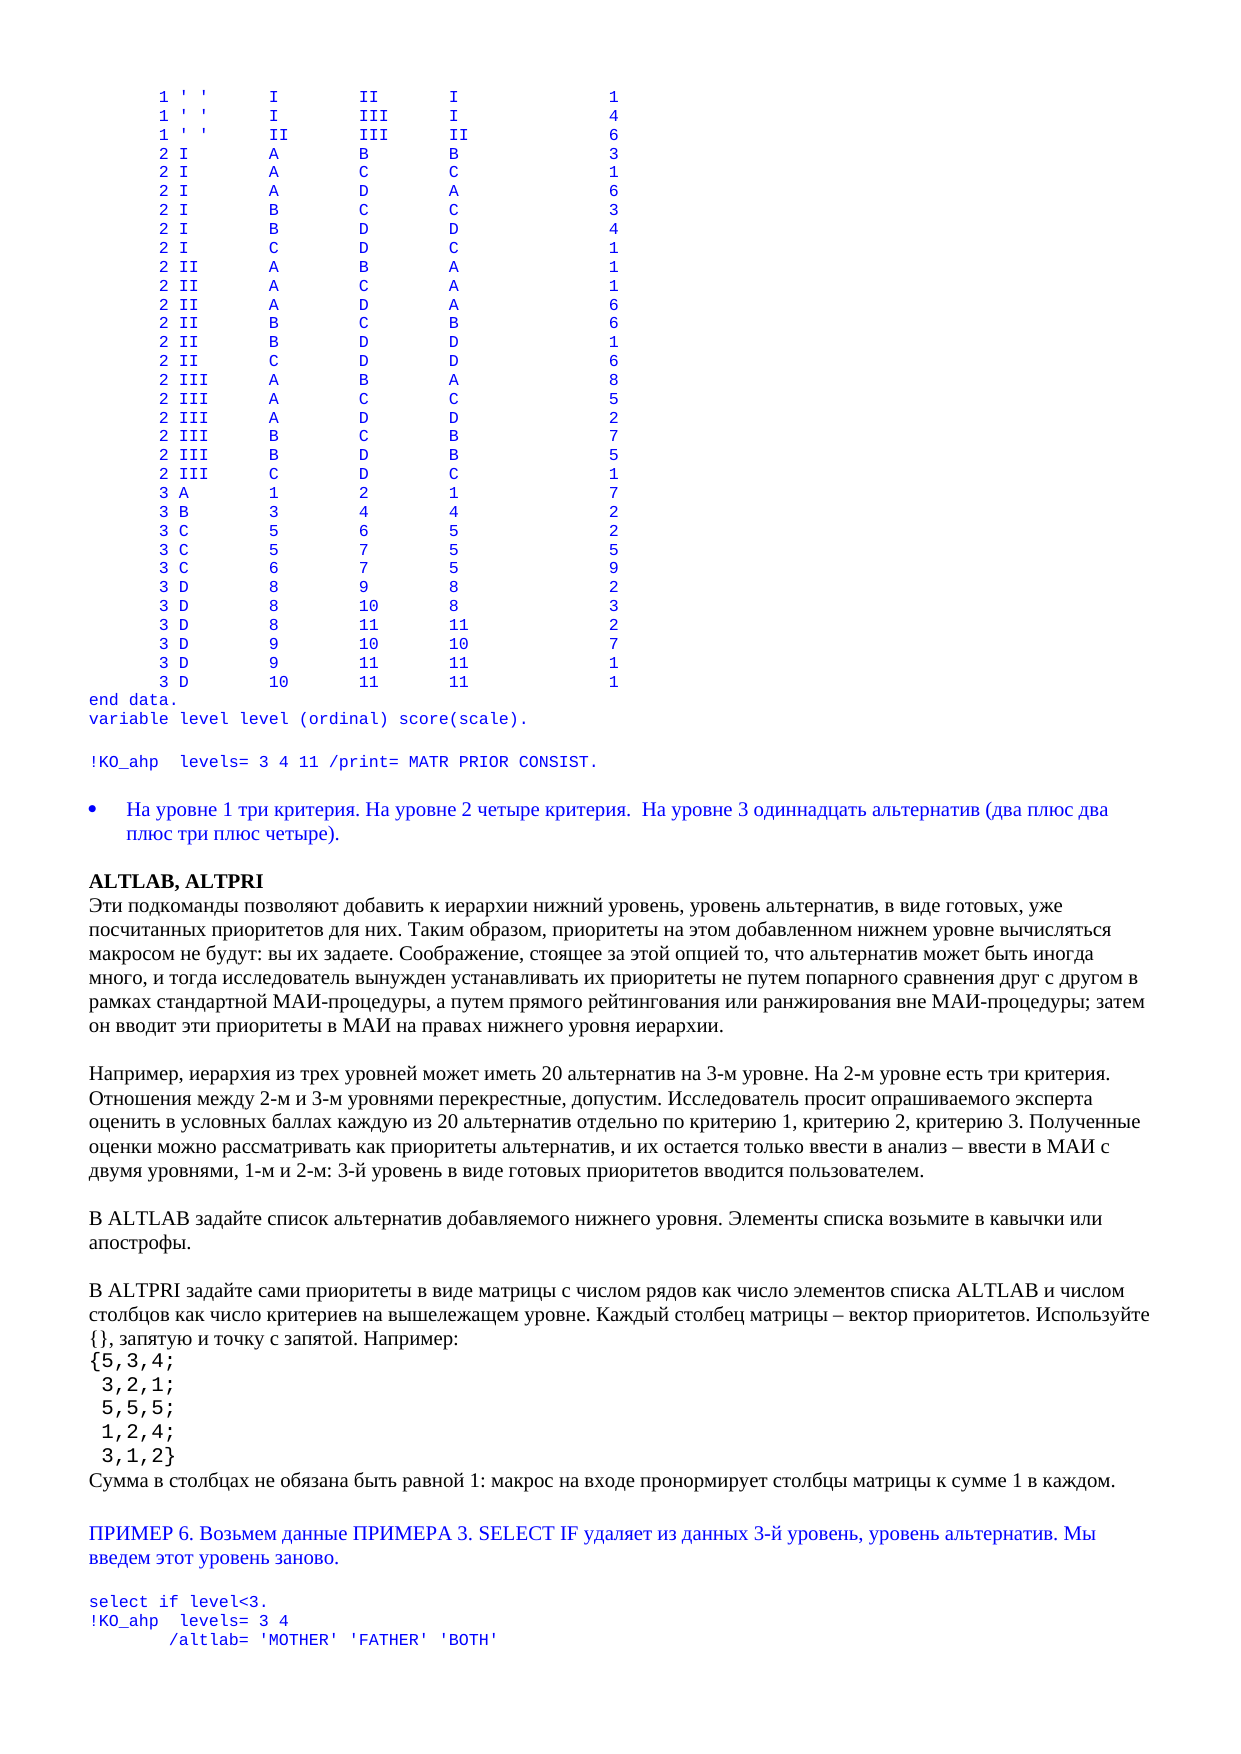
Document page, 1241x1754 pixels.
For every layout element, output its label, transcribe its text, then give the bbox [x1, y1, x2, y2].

text /altlab= 'MOTHER' 'FATHER' 'BOTH' [89, 1631, 1152, 1650]
text 1 ' ' I III I 4 [89, 107, 1152, 126]
text В ALTLAB задайте список альтернатив добавляемого нижнего уровня. Элементы списка возьмите в кавычки или апострофы. [89, 1206, 1152, 1254]
text 2 I C D C 1 [89, 239, 1152, 258]
text 2 II B D D 1 [89, 334, 1152, 353]
text 5,5,5; [89, 1397, 1152, 1421]
text 2 I A C C 1 [89, 164, 1152, 183]
text 3 D 8 11 11 2 [89, 617, 1152, 635]
text 1,2,4; [89, 1421, 1152, 1445]
text select if level<3. [89, 1593, 1152, 1612]
text ALTLAB, ALTPRI [89, 869, 1152, 893]
text 2 II B C B 6 [89, 315, 1152, 334]
text end data. [89, 692, 1152, 711]
list На уровне 1 три критерия. На уровне 2 четыре критерия. На уровне 3 одиннадцать альтернатив (два плюс два плюс три плюс четыре). [89, 797, 1152, 845]
text 3 D 10 11 11 1 [89, 673, 1152, 692]
text 1 ' ' II III II 6 [89, 126, 1152, 145]
text 3,1,2} [89, 1445, 1152, 1468]
text !KO_ahp levels= 3 4 [89, 1612, 1152, 1631]
text 3 D 8 9 8 2 [89, 579, 1152, 598]
text 3 D 8 10 8 3 [89, 598, 1152, 617]
text variable level level (ordinal) score(scale). [89, 711, 1152, 730]
text 2 III A B A 8 [89, 371, 1152, 390]
text 2 II C D D 6 [89, 353, 1152, 371]
text 3 C 5 6 5 2 [89, 522, 1152, 541]
text 3 D 9 10 10 7 [89, 635, 1152, 654]
text 3 C 6 7 5 9 [89, 560, 1152, 579]
text 2 III A C C 5 [89, 390, 1152, 409]
text 2 II A C A 1 [89, 277, 1152, 296]
text 3 B 3 4 4 2 [89, 503, 1152, 522]
text 3 A 1 2 1 7 [89, 484, 1152, 503]
text 2 II A D A 6 [89, 296, 1152, 315]
text {5,3,4; [89, 1350, 1152, 1374]
text 2 I A B B 3 [89, 145, 1152, 164]
text 2 I A D A 6 [89, 183, 1152, 202]
text В ALTPRI задайте сами приоритеты в виде матрицы с числом рядов как число элементов списка ALTLAB и числом столбцов как число критериев на вышележащем уровне. Каждый столбец матрицы – вектор приоритетов. Используйте {}, запятую и точку с запятой. Например: [89, 1278, 1152, 1350]
text 1 ' ' I II I 1 [89, 89, 1152, 107]
text 3 D 9 11 11 1 [89, 654, 1152, 673]
text 2 III B D B 5 [89, 447, 1152, 466]
text 2 III C D C 1 [89, 466, 1152, 484]
text !KO_ahp levels= 3 4 11 /print= MATR PRIOR CONSIST. [89, 754, 1152, 773]
text Эти подкоманды позволяют добавить к иерархии нижний уровень, уровень альтернатив, в виде готовых, уже посчитанных приоритетов для них. Таким образом, приоритеты на этом добавленном нижнем уровне вычисляться макросом не будут: вы их задаете. Соображение, стоящее за этой опцией то, что альтернатив может быть иногда много, и тогда исследователь вынужден устанавливать их приоритеты не путем попарного сравнения друг с другом в рамках стандартной МАИ-процедуры, а путем прямого рейтингования или ранжирования вне МАИ-процедуры; затем он вводит эти приоритеты в МАИ на правах нижнего уровня иерархии. [89, 893, 1152, 1037]
text 3,2,1; [89, 1374, 1152, 1397]
text 3 C 5 7 5 5 [89, 541, 1152, 560]
text Например, иерархия из трех уровней может иметь 20 альтернатив на 3-м уровне. На 2-м уровне есть три критерия. Отношения между 2-м и 3-м уровнями перекрестные, допустим. Исследователь просит опрашиваемого эксперта оценить в условных баллах каждую из 20 альтернатив отдельно по критерию 1, критерию 2, критерию 3. Полученные оценки можно рассматривать как приоритеты альтернатив, и их остается только ввести в анализ – ввести в МАИ с двумя уровнями, 1-м и 2-м: 3-й уровень в виде готовых приоритетов вводится пользователем. [89, 1061, 1152, 1182]
text 2 II A B A 1 [89, 258, 1152, 277]
text Сумма в столбцах не обязана быть равной 1: макрос на входе пронормирует столбцы матрицы к сумме 1 в каждом. [89, 1468, 1152, 1492]
text 2 I B C C 3 [89, 202, 1152, 221]
text 2 III A D D 2 [89, 409, 1152, 428]
text 2 III B C B 7 [89, 428, 1152, 447]
text 2 I B D D 4 [89, 221, 1152, 239]
text ПРИМЕР 6. Возьмем данные ПРИМЕРА 3. SELECT IF удаляет из данных 3-й уровень, уровень альтернатив. Мы введем этот уровень заново. [89, 1521, 1152, 1569]
